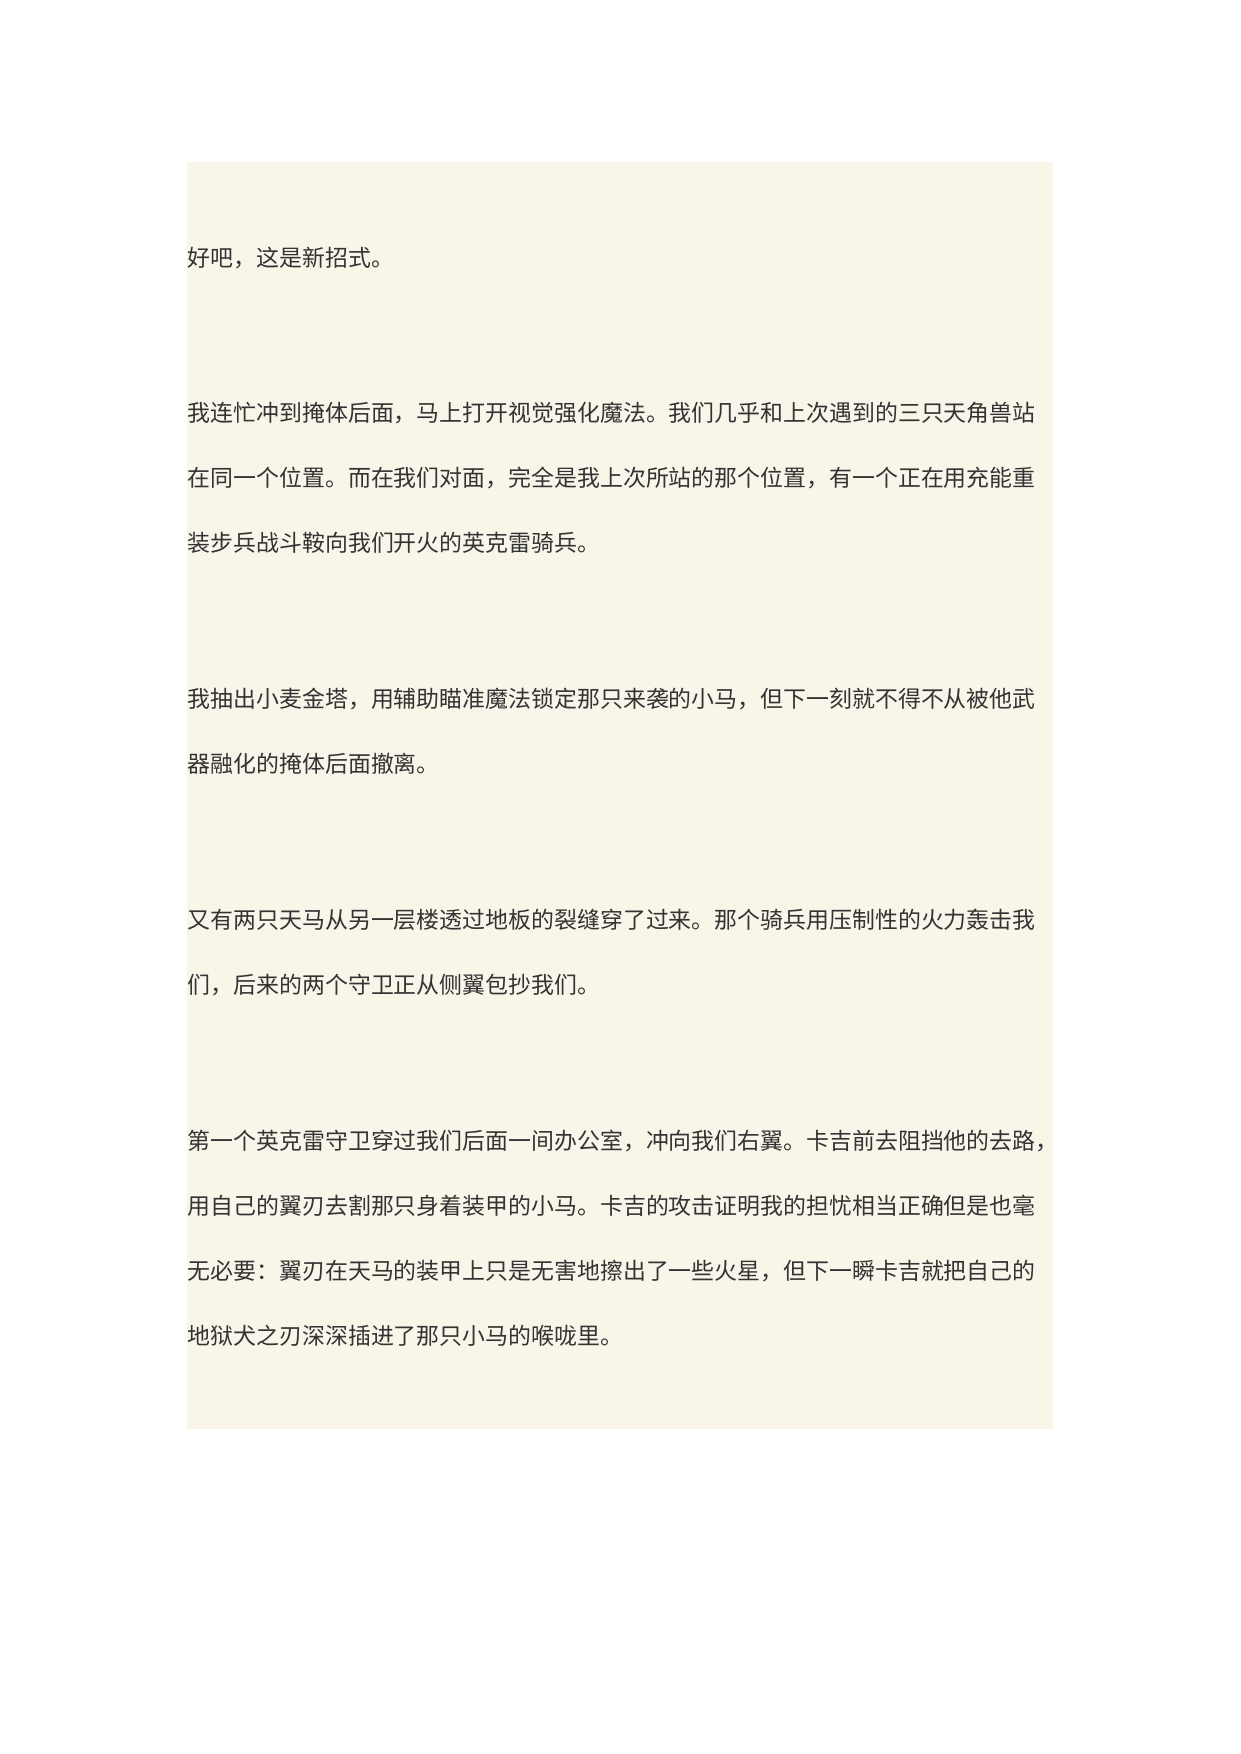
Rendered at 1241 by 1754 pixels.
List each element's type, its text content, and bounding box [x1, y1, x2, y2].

text 我抽出小麦金塔，用辅助瞄准魔法锁定那只来袭的小马，但下一刻就不得不从被他武器融化的掩体后面撤离。 [187, 665, 1053, 795]
text 我连忙冲到掩体后面，马上打开视觉强化魔法。我们几乎和上次遇到的三只天角兽站在同一个位置。而在我们对面，完全是我上次所站的那个位置，有一个正在用充能重装步兵战斗鞍向我们开火的英克雷骑兵。 [187, 379, 1053, 574]
text 第一个英克雷守卫穿过我们后面一间办公室，冲向我们右翼。卡吉前去阻挡他的去路，用自己的翼刃去割那只身着装甲的小马。卡吉的攻击证明我的担忧相当正确但是也毫无必要：翼刃在天马的装甲上只是无害地擦出了一些火星，但下一瞬卡吉就把自己的地狱犬之刃深深插进了那只小马的喉咙里。 [187, 1107, 1053, 1367]
text 又有两只天马从另一层楼透过地板的裂缝穿了过来。那个骑兵用压制性的火力轰击我们，后来的两个守卫正从侧翼包抄我们。 [187, 886, 1053, 1016]
text 好吧，这是新招式。 [187, 224, 1053, 289]
